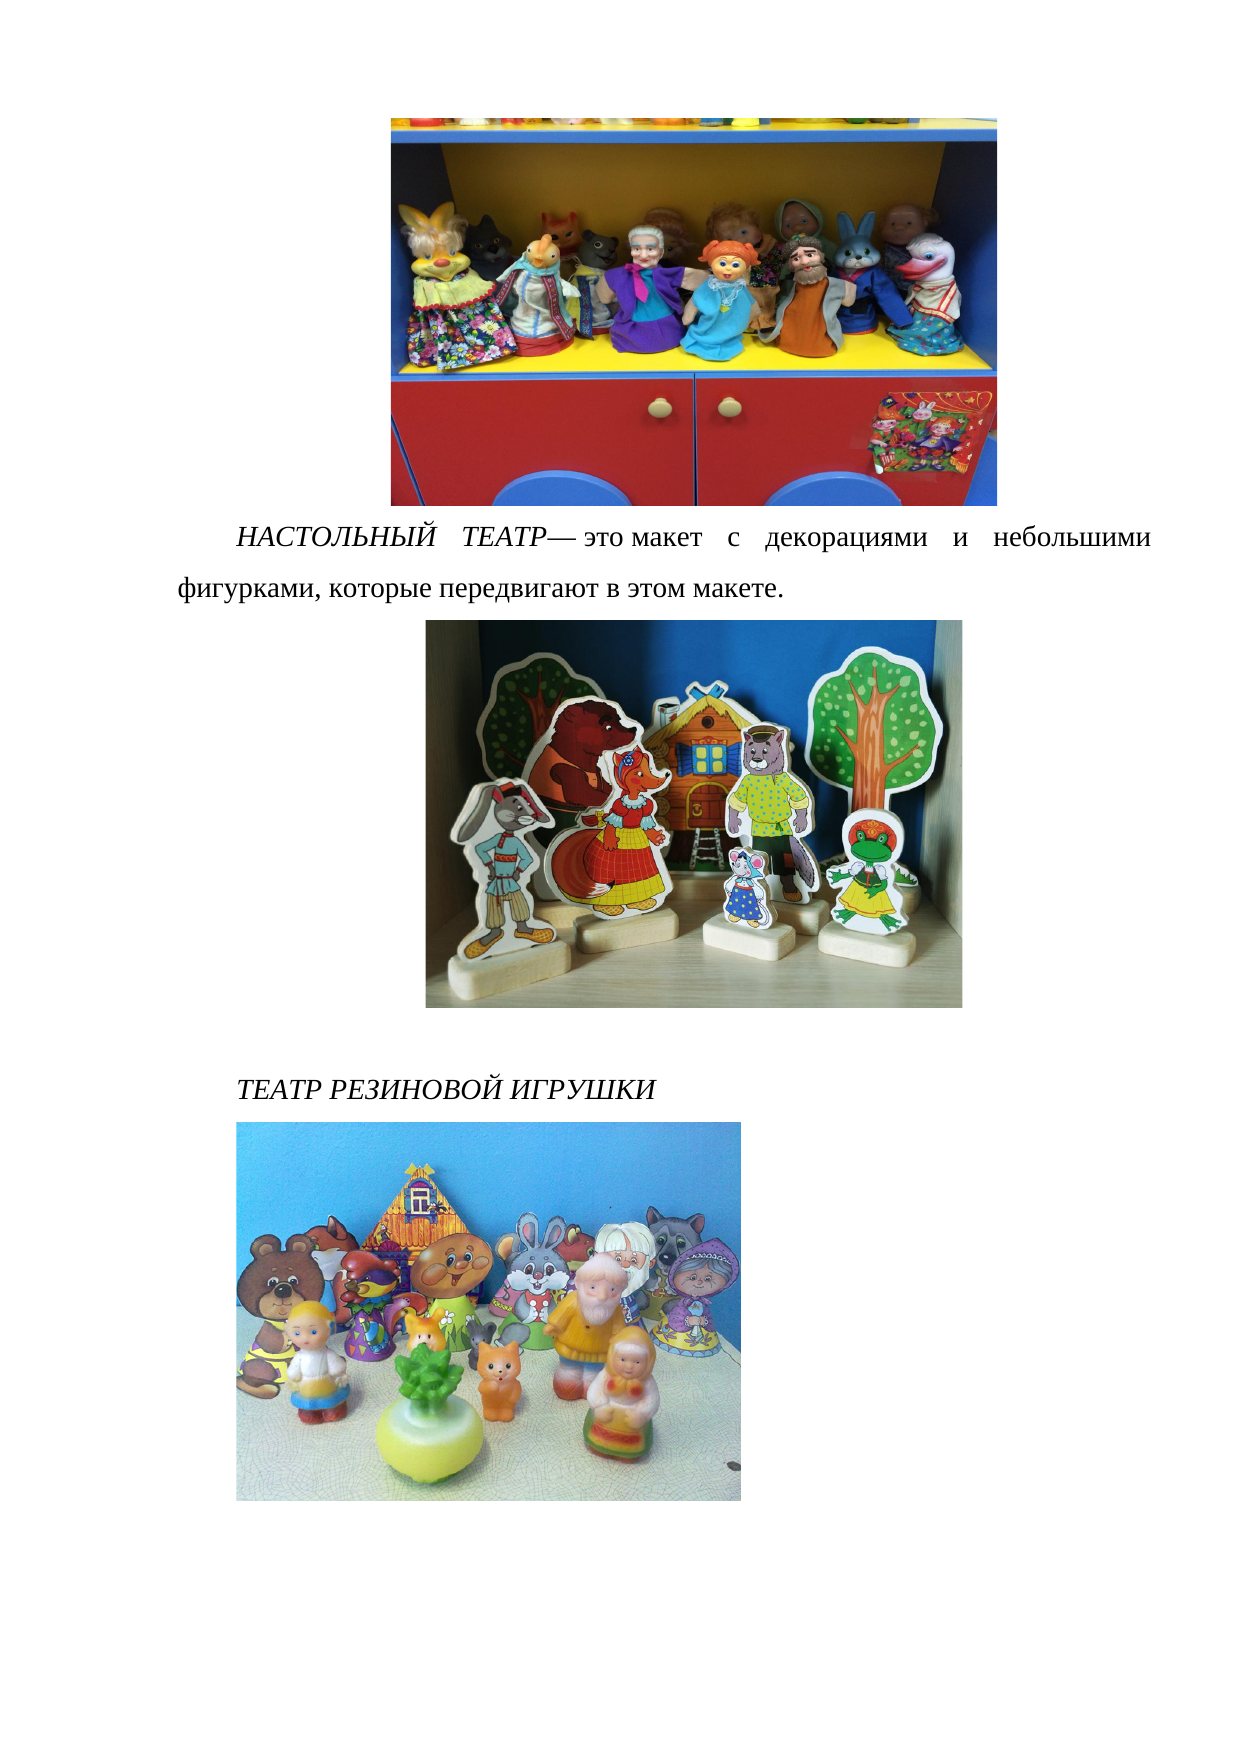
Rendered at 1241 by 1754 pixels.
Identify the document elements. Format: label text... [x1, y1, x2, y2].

picture [390, 118, 998, 506]
picture [236, 1122, 741, 1501]
text НАСТОЛЬНЫЙ ТЕАТР— это макет с декорациями и небольшими фигурками, которые передвигают в этом макете. [177, 519, 1152, 603]
picture [425, 620, 963, 1008]
text ТЕАТР РЕЗИНОВОЙ ИГРУШКИ [177, 1072, 1152, 1106]
